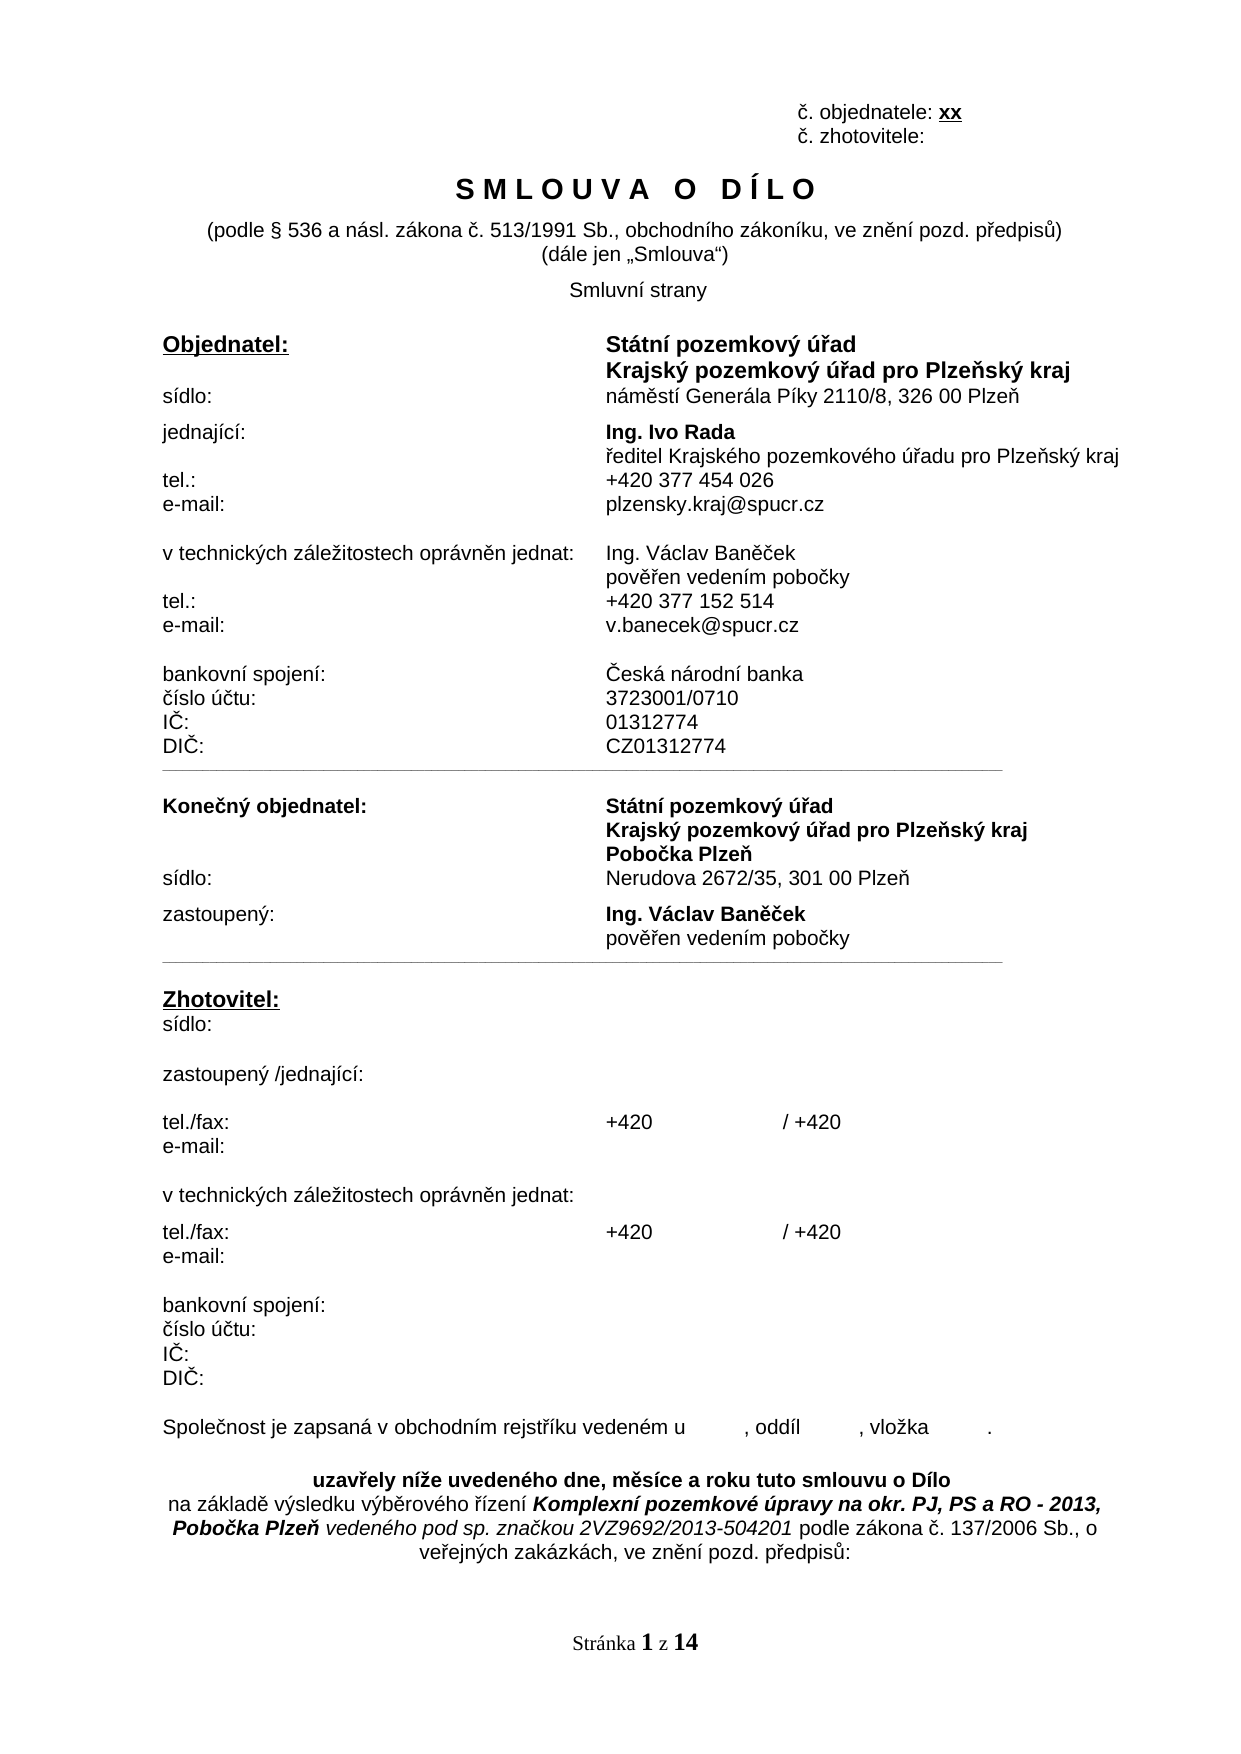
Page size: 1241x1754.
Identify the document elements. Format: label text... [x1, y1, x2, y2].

text č. objednatele: xx [162, 100, 1107, 124]
text ředitel Krajského pozemkového úřadu pro Plzeňský kraj [162, 444, 1137, 468]
text e-mail: plzensky.kraj@spucr.cz [162, 492, 1107, 516]
text bankovní spojení: Česká národní banka [162, 662, 1137, 686]
text č. zhotovitele: [281, 124, 1107, 148]
text tel./fax: +420 / +420 [162, 1110, 1107, 1134]
text Pobočka Plzeň [162, 842, 1107, 866]
text pověřen vedením pobočky [162, 565, 1107, 589]
text Krajský pozemkový úřad pro Plzeňský kraj [162, 357, 1107, 384]
text sídlo: náměstí Generála Píky 2110/8, 326 00 Plzeň [162, 384, 1107, 408]
text _____________________________________________________________________________________________________________________________ [162, 950, 1107, 974]
text zastoupený /jednající: [162, 1061, 1107, 1086]
text tel.: +420 377 152 514 [162, 589, 1107, 613]
text Smluvní strany [162, 278, 1107, 302]
text na základě výsledku výběrového řízení Komplexní pozemkové úpravy na okr. PJ, PS a RO - 2013, Pobočka Plzeň vedeného pod sp. značkou 2VZ9692/2013-504201 podle zákona č. 137/2006 Sb., o veřejných zakázkách, ve znění pozd. předpisů: [162, 1492, 1107, 1563]
text pověřen vedením pobočky [162, 926, 1107, 950]
text Krajský pozemkový úřad pro Plzeňský kraj [162, 818, 1107, 842]
text e-mail: v.banecek@spucr.cz [162, 613, 1107, 637]
text tel./fax: +420 / +420 [162, 1220, 1107, 1244]
text číslo účtu: 3723001/0710 [162, 686, 1107, 710]
text Zhotovitel: [162, 986, 1107, 1012]
text zastoupený: Ing. Václav Baněček [162, 902, 1107, 926]
text IČ: [162, 1341, 1107, 1366]
text DIČ: CZ01312774 [162, 734, 1107, 758]
text Konečný objednatel: Státní pozemkový úřad [162, 794, 1107, 818]
text sídlo: [162, 1012, 1107, 1036]
text e-mail: [162, 1134, 1119, 1158]
text Objednatel: Státní pozemkový úřad [162, 331, 1107, 357]
text _____________________________________________________________________________________________________________________________ [162, 758, 1107, 782]
text sídlo: Nerudova 2672/35, 301 00 Plzeň [162, 866, 1107, 889]
text DIČ: [162, 1366, 1107, 1390]
text v technických záležitostech oprávněn jednat: [162, 1183, 1137, 1207]
text v technických záležitostech oprávněn jednat: Ing. Václav Baněček [162, 541, 1137, 565]
text IČ: 01312774 [162, 710, 1107, 734]
text (podle § násl. zákona č. 513/1991 Sb., obchodního zákoníku, ve znění pozd. předpisů) [162, 218, 1107, 242]
text uzavřely níže uvedeného dne, měsíce a roku tuto smlouvu o Dílo [237, 1468, 1107, 1492]
text S M L O U V A O D Í L O [162, 172, 1107, 205]
text tel.: +420 377 454 026 [162, 468, 1137, 492]
text jednající: Ing. Ivo Rada [162, 420, 1107, 444]
text číslo účtu: [162, 1317, 1107, 1341]
text bankovní spojení: [162, 1293, 1137, 1317]
text (dále jen „Smlouva“) [162, 242, 1107, 266]
text e-mail: [162, 1244, 1119, 1268]
text Společnost je zapsaná v obchodním rejstříku vedeném u , oddíl , vložka . [162, 1415, 1137, 1439]
